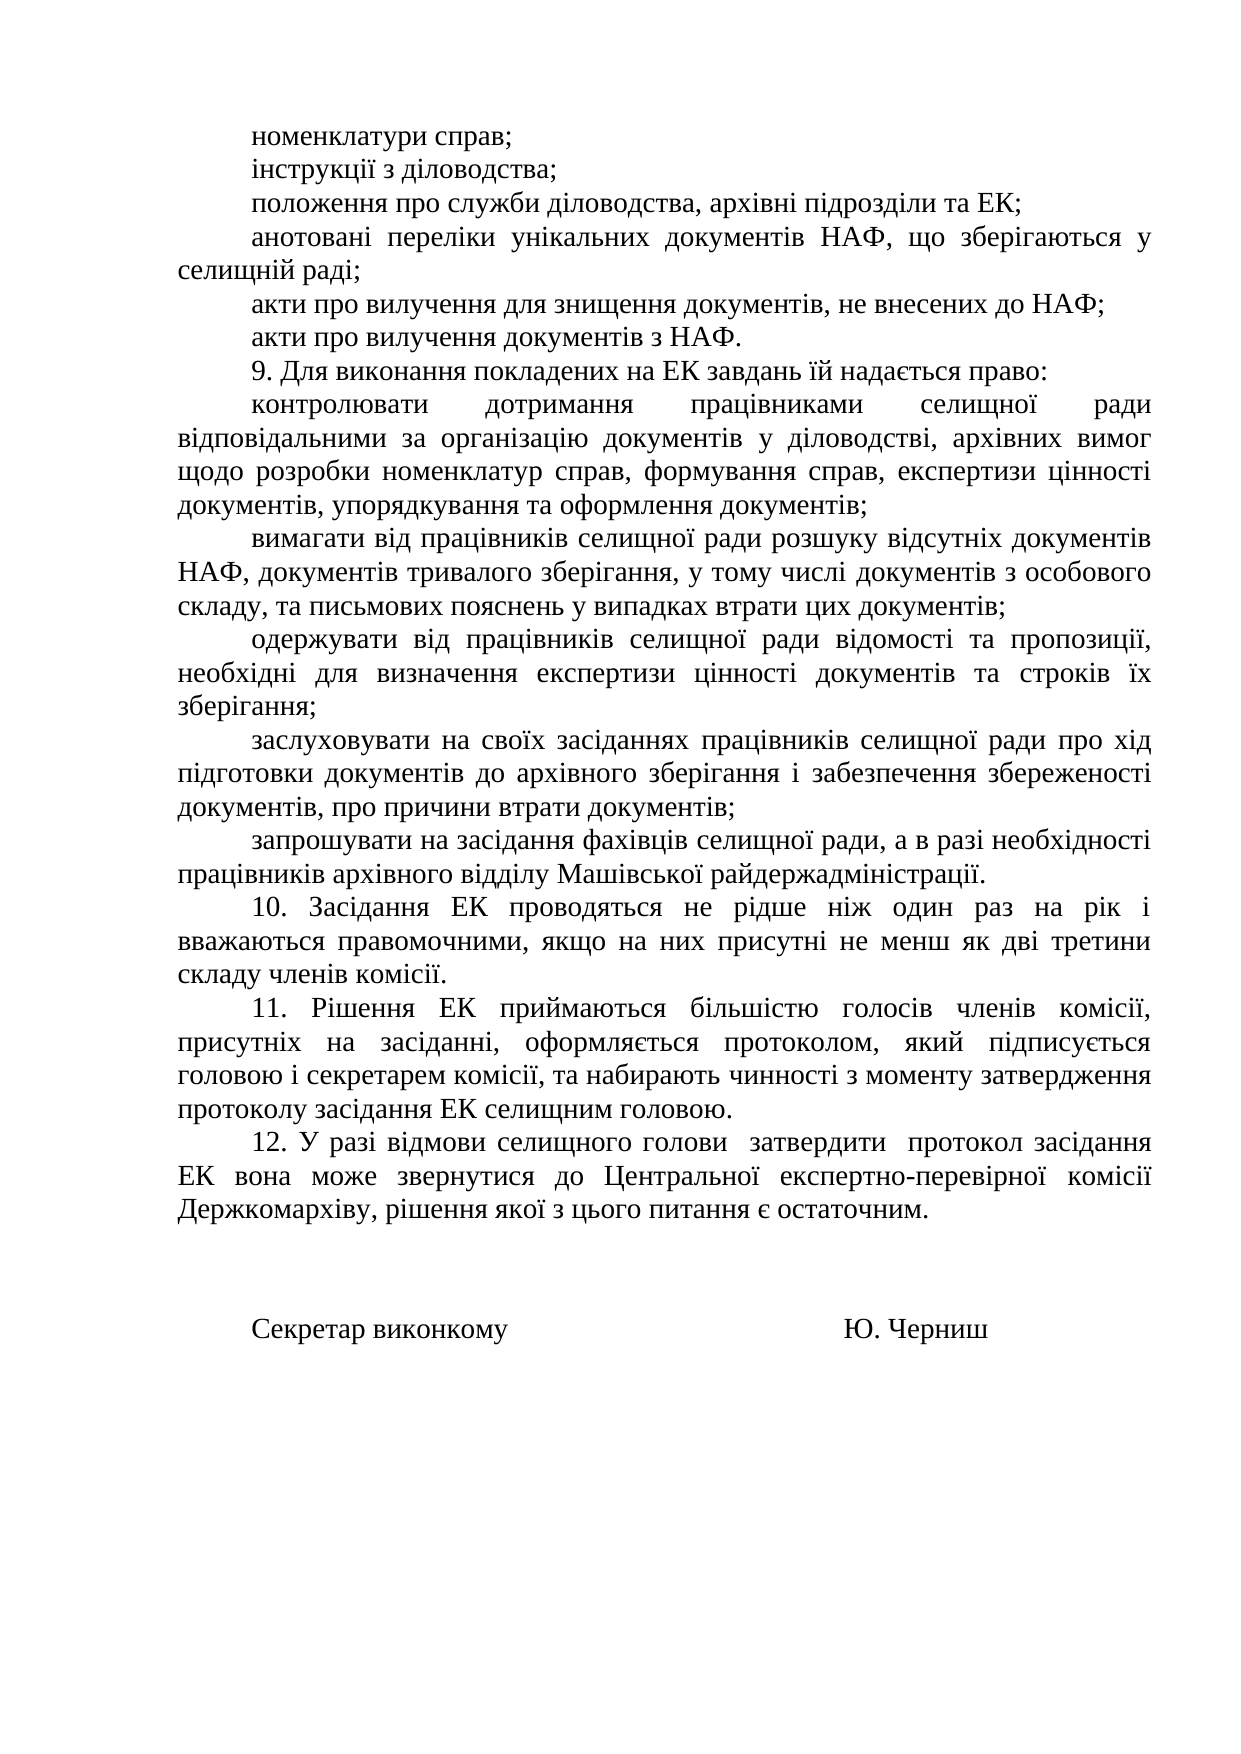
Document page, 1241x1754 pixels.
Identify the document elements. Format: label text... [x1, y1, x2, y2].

text 10. Засідання ЕК проводяться не рідше ніж один раз на рік і вважаються правомочними, якщо на них присутні не менш як дві третини складу членів комісії. [177, 889, 1152, 990]
text акти про вилучення для знищення документів, не внесених до НАФ; [177, 286, 1152, 319]
text номенклатури справ; [177, 118, 1152, 152]
text вимагати від працівників селищної ради розшуку відсутніх документів НАФ, документів тривалого зберігання, у тому числі документів з особового складу, та письмових пояснень у випадках втрати цих документів; [177, 521, 1152, 621]
text запрошувати на засідання фахівців селищної ради, а в разі необхідності працівників архівного відділу Машівської райдержадміністрації. [177, 822, 1152, 889]
text анотовані переліки унікальних документів НАФ, що зберігаються у селищній раді; [177, 219, 1152, 286]
text 12. У разі відмови селищного голови затвердити протокол засідання ЕК вона може звернутися до Центральної експертно-перевірної комісії Держкомархіву, рішення якої з цього питання є остаточним. [177, 1124, 1152, 1225]
text акти про вилучення документів з НАФ. [177, 319, 1152, 353]
text одержувати від працівників селищної ради відомості та пропозиції, необхідні для визначення експертизи цінності документів та строків їх зберігання; [177, 621, 1152, 722]
text інструкції з діловодства; [177, 152, 1152, 185]
text положення про служби діловодства, архівні підрозділи та ЕК; [177, 185, 1152, 219]
text 9. Для виконання покладених на ЕК завдань їй надається право: [177, 353, 1152, 386]
text контролювати дотримання працівниками селищної ради відповідальними за організацію документів у діловодстві, архівних вимог щодо розробки номенклатур справ, формування справ, експертизи цінності документів, упорядкування та оформлення документів; [177, 386, 1152, 521]
text заслуховувати на своїх засіданнях працівників селищної ради про хід підготовки документів до архівного зберігання і забезпечення збереженості документів, про причини втрати документів; [177, 722, 1152, 822]
text Секретар виконкому Ю. Черниш [177, 1311, 1152, 1345]
text 11. Рішення ЕК приймаються більшістю голосів членів комісії, присутніх на засіданні, оформляється протоколом, який підписується головою і секретарем комісії, та набирають чинності з моменту затвердження протоколу засідання ЕК селищним головою. [177, 990, 1152, 1124]
